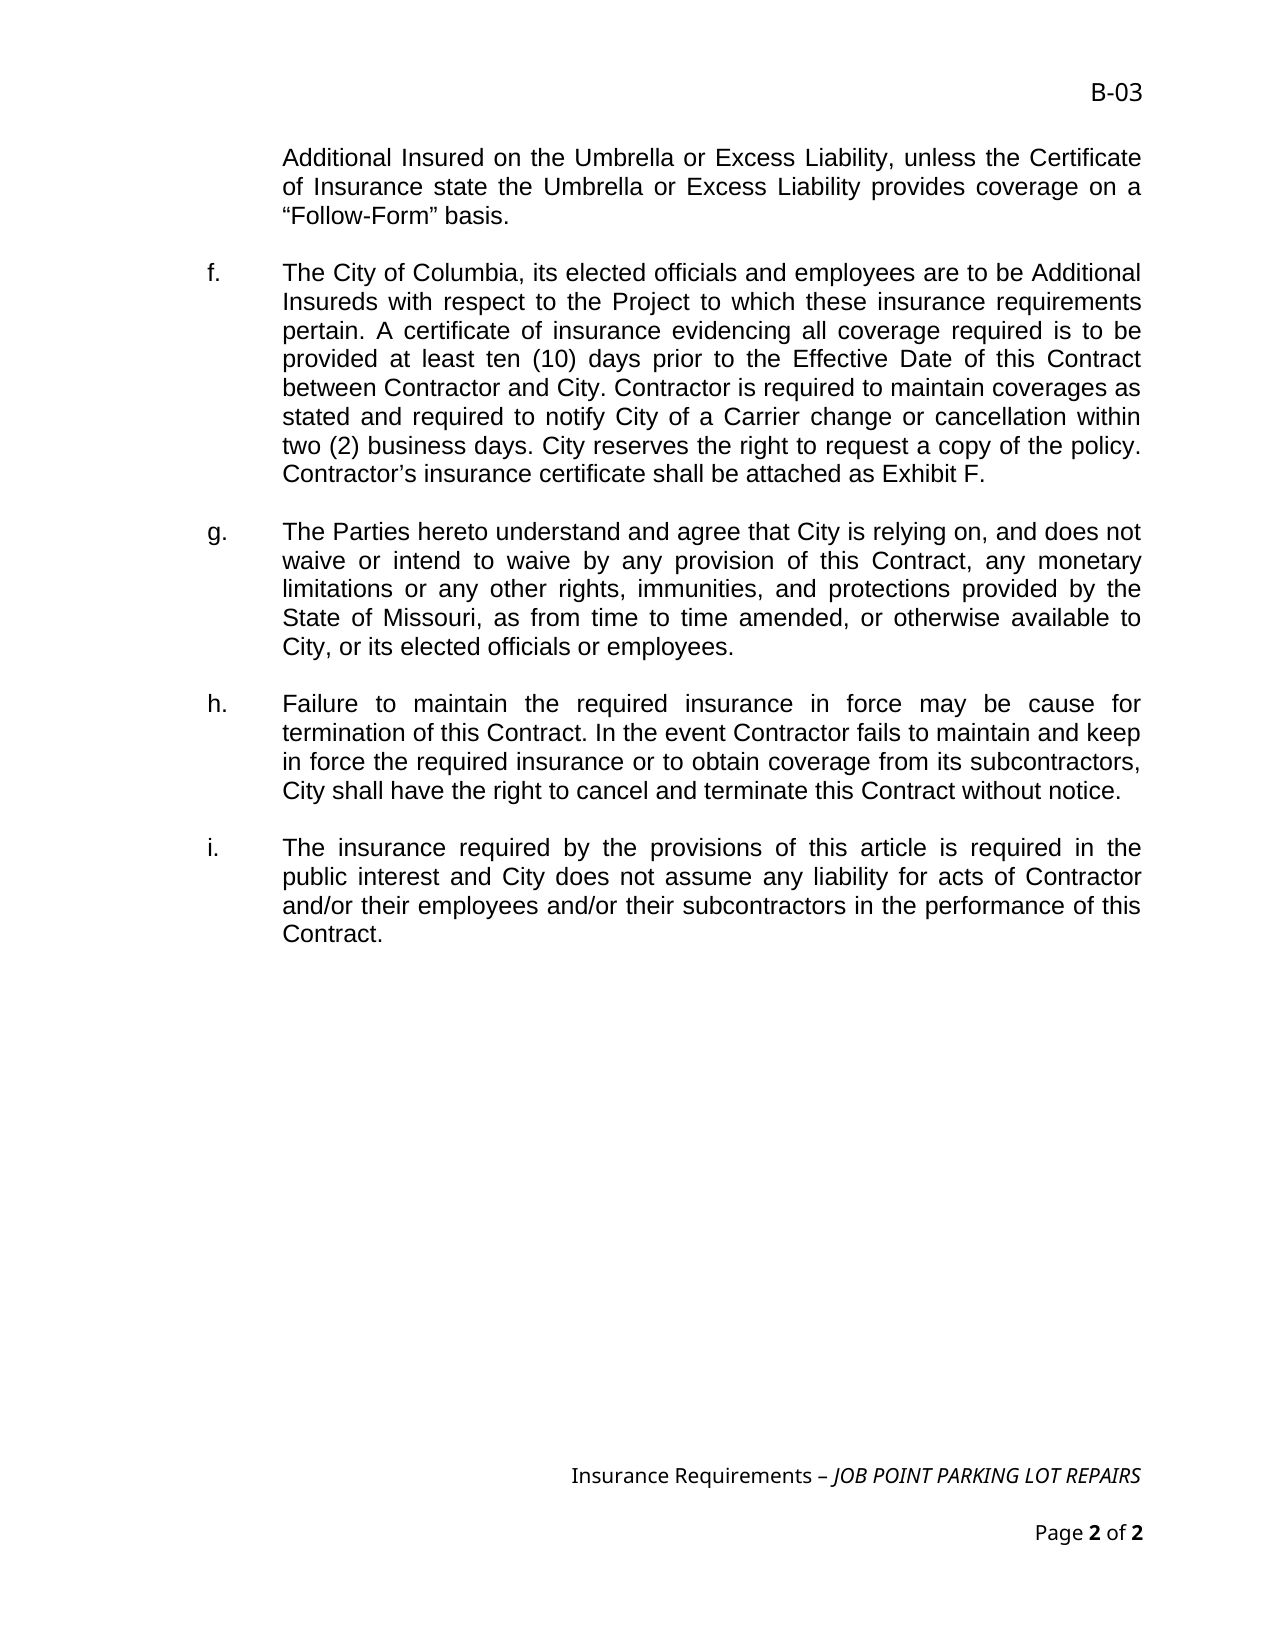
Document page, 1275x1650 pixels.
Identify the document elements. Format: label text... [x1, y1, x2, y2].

list The insurance required by the provisions of this article is required in the public interest and City does not assume any liability for acts of Contractor and/or their employees and/or their subcontractors in the performance of this Contract. [207, 833, 1143, 948]
list The Parties hereto understand and agree that City is relying on, and does not waive or intend to waive by any provision of this Contract, any monetary limitations or any other rights, immunities, and protections provided by the State of Missouri, as from time to time amended, or otherwise available to City, or its elected officials or employees. [207, 517, 1143, 661]
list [207, 143, 1143, 229]
list Failure to maintain the required insurance in force may be cause for termination of this Contract. In the event Contractor fails to maintain and keep in force the required insurance or to obtain coverage from its subcontractors, City shall have the right to cancel and terminate this Contract without notice. [207, 689, 1143, 804]
list The City of Columbia, its elected officials and employees are to be Additional Insureds with respect to the Project to which these insurance requirements pertain. A certificate of insurance evidencing all coverage required is to be provided at least ten (10) days prior to the Effective Date of this Contract between Contractor and City. Contractor is required to maintain coverages as stated and required to notify City of a Carrier change or cancellation within two (2) business days. City reserves the right to request a copy of the policy. Contractor’s insurance certificate shall be attached as Exhibit F. [207, 258, 1143, 488]
